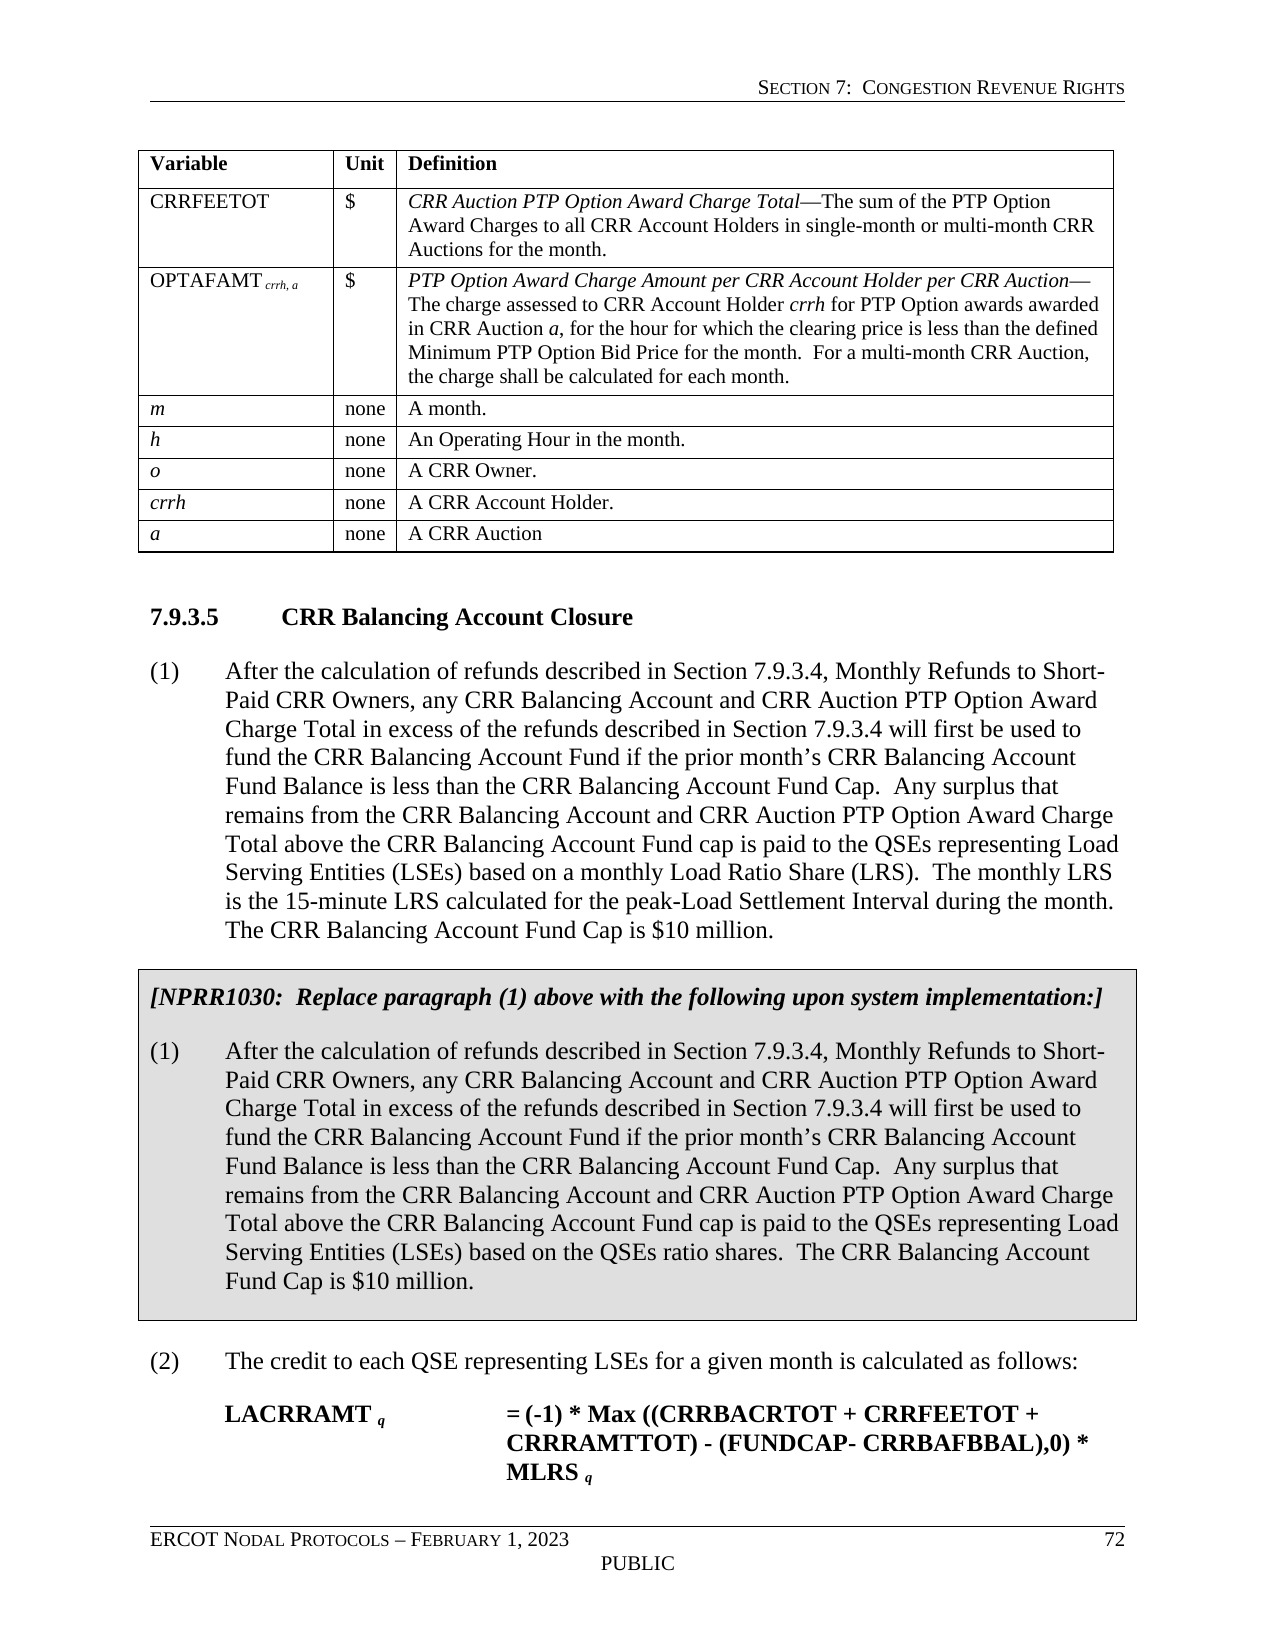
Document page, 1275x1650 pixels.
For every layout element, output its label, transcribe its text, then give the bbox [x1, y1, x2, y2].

table_cell none [334, 396, 396, 426]
table_cell m [139, 396, 333, 426]
table_cell crrh [139, 490, 333, 520]
table_cell none [334, 521, 396, 551]
text (1) After the calculation of refunds described in Section 7.9.3.4, Monthly Refunds to Short-Paid CRR Owners, any CRR Balancing Account and CRR Auction PTP Option Award Charge Total in excess of the refunds described in Section 7.9.3.4 will first be used to fund the CRR Balancing Account Fund if the prior month’s CRR Balancing Account Fund Balance is less than the CRR Balancing Account Fund Cap. Any surplus that remains from the CRR Balancing Account and CRR Auction PTP Option Award Charge Total above the CRR Balancing Account Fund cap is paid to the QSEs representing Load Serving Entities (LSEs) based on a monthly Load Ratio Share (LRS). The monthly LRS is the 15-minute LRS calculated for the peak-Load Settlement Interval during the month. The CRR Balancing Account Fund Cap is $10 million. [150, 656, 1125, 944]
table_header Variable [139, 151, 333, 188]
table_cell CRR Auction PTP Option Award Charge Total—The sum of the PTP Option Award Charges to all CRR Account Holders in single-month or multi-month CRR Auctions for the month. [397, 189, 1113, 267]
table_cell A CRR Account Holder. [397, 490, 1113, 520]
table_cell $ [334, 268, 396, 395]
table_cell OPTAFAMT crrh, a [139, 268, 333, 395]
table_header Definition [397, 151, 1113, 188]
table_cell CRRFEETOT [139, 189, 333, 267]
table_header [NPRR1030: Replace paragraph (1) above with the following upon system implementation:] (1) After the calculation of refunds described in Section 7.9.3.4, Monthly Refunds to Short-Paid CRR Owners, any CRR Balancing Account and CRR Auction PTP Option Award Charge Total in excess of the refunds described in Section 7.9.3.4 will first be used to fund the CRR Balancing Account Fund if the prior month’s CRR Balancing Account Fund Balance is less than the CRR Balancing Account Fund Cap. Any surplus that remains from the CRR Balancing Account and CRR Auction PTP Option Award Charge Total above the CRR Balancing Account Fund cap is paid to the QSEs representing Load Serving Entities (LSEs) based on the QSEs ratio shares. The CRR Balancing Account Fund Cap is $10 million. [139, 970, 1136, 1320]
table_cell o [139, 459, 333, 489]
table_cell none [334, 490, 396, 520]
text LACRRAMT q = (-1) * Max ((CRRBACRTOT + CRRFEETOT + CRRRAMTTOT) - (FUNDCAP- CRRBAFBBAL),0) * MLRS q [224, 1399, 1125, 1486]
table_cell PTP Option Award Charge Amount per CRR Account Holder per CRR Auction—The charge assessed to CRR Account Holder crrh for PTP Option awards awarded in CRR Auction a, for the hour for which the clearing price is less than the defined Minimum PTP Option Bid Price for the month. For a multi-month CRR Auction, the charge shall be calculated for each month. [397, 268, 1113, 395]
table_cell A CRR Auction [397, 521, 1113, 551]
table_header Unit [334, 151, 396, 188]
table_cell none [334, 459, 396, 489]
table_cell A month. [397, 396, 1113, 426]
table_cell h [139, 427, 333, 457]
text 7.9.3.5 CRR Balancing Account Closure [150, 602, 1125, 631]
table_cell An Operating Hour in the month. [397, 427, 1113, 457]
table_cell none [334, 427, 396, 457]
text (2) The credit to each QSE representing LSEs for a given month is calculated as follows: [150, 1346, 1125, 1374]
table_cell a [139, 521, 333, 551]
table_cell $ [334, 189, 396, 267]
table_cell A CRR Owner. [397, 459, 1113, 489]
